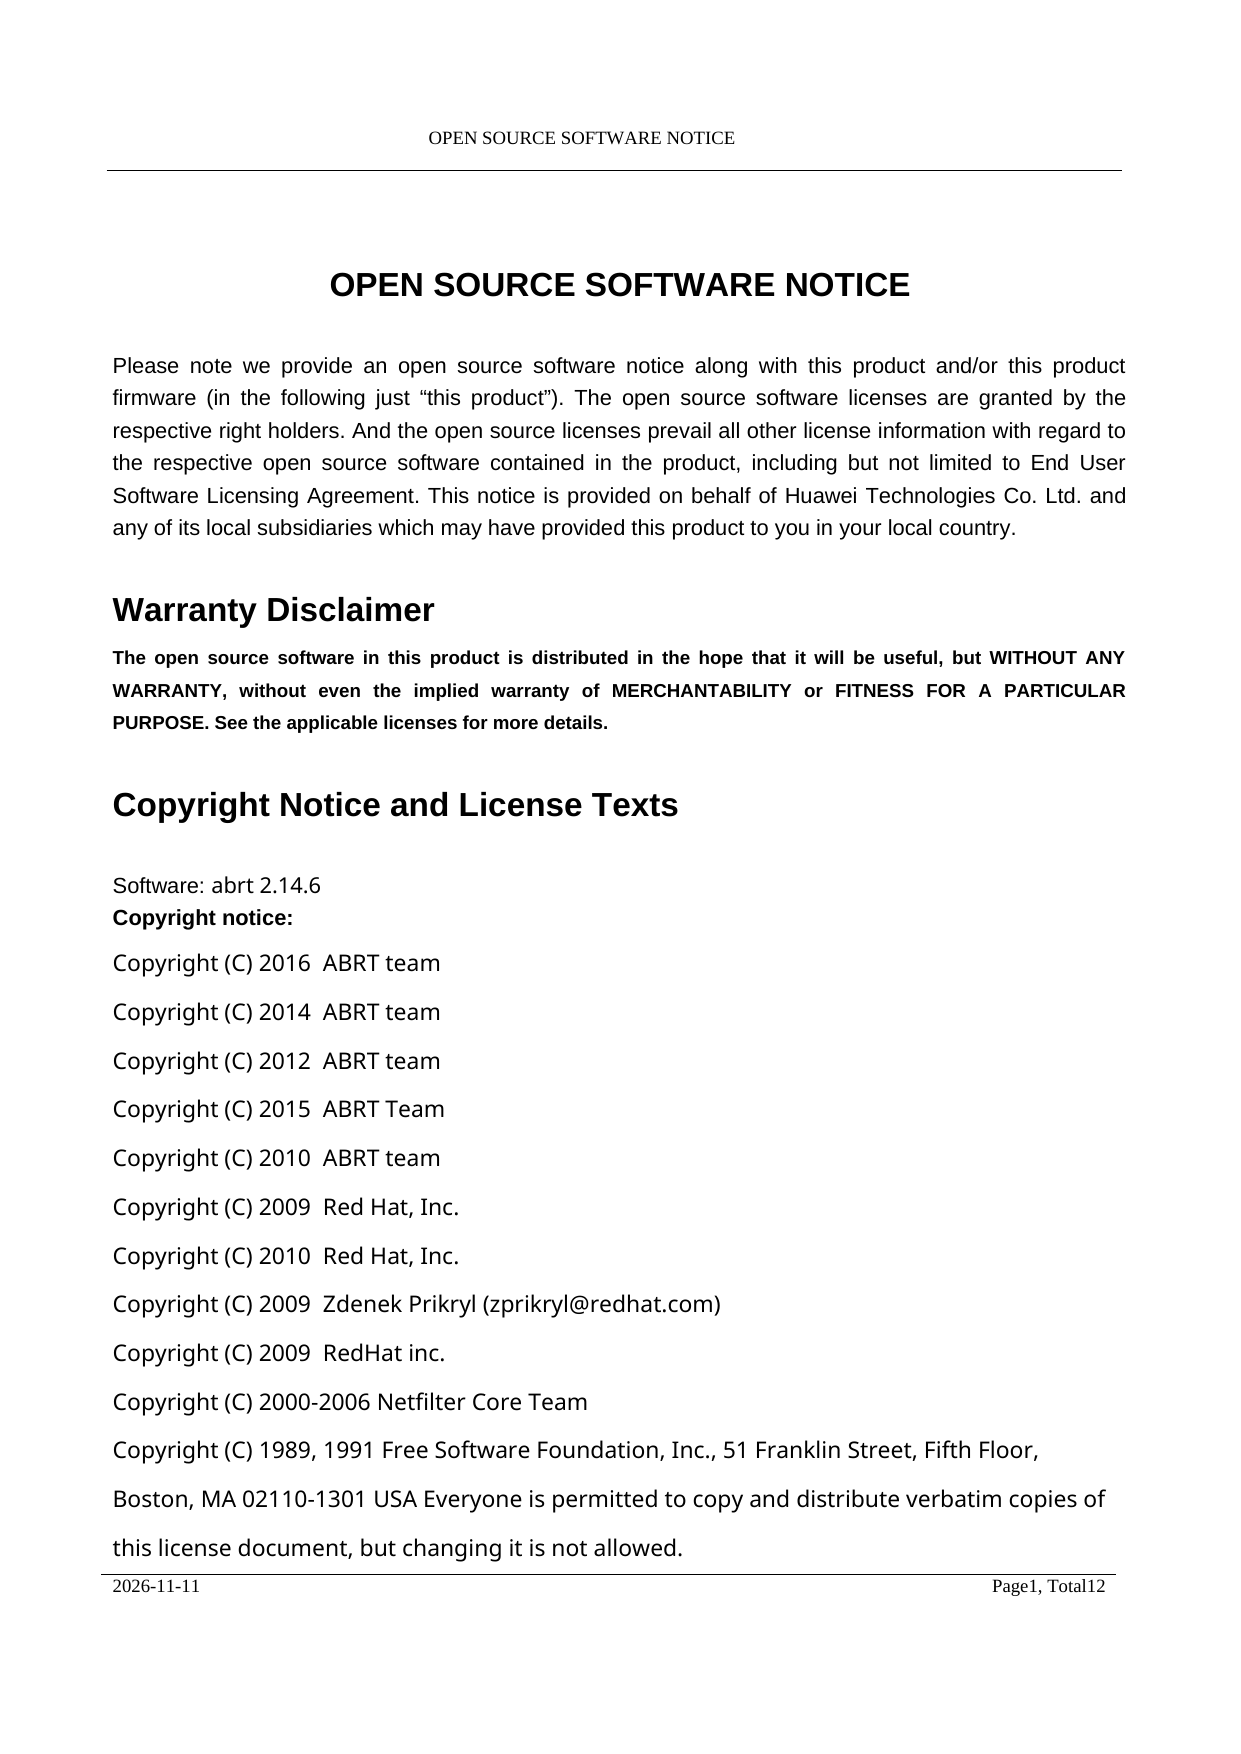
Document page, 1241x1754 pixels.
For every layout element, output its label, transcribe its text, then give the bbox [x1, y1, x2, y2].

text Copyright (C) 2016 ABRT team Copyright (C) 2014 ABRT team Copyright (C) 2012 ABRT team Copyright (C) 2015 ABRT Team Copyright (C) 2010 ABRT team Copyright (C) 2009 Red Hat, Inc. Copyright (C) 2010 Red Hat, Inc. Copyright (C) 2009 Zdenek Prikryl (zprikryl@redhat.com) Copyright (C) 2009 RedHat inc. Copyright (C) 2000-2006 Netfilter Core Team [112, 947, 1128, 1418]
text The open source software in this product is distributed in the hope that it will be useful, but WITHOUT ANY WARRANTY, without even the implied warranty of MERCHANTABILITY or FITNESS FOR A PARTICULAR PURPOSE. See the applicable licenses for more details. [112, 641, 1128, 739]
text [112, 1433, 1128, 1563]
text Copyright Notice and License Texts [112, 771, 1128, 836]
text Copyright notice: [112, 901, 1128, 934]
text Warranty Disclaimer [112, 576, 1128, 641]
text OPEN SOURCE SOFTWARE NOTICE [112, 251, 1128, 316]
text Please note we provide an open source software notice along with this product and/or this product firmware (in the following just “this product”). The open source software licenses are granted by the respective right holders. And the open source licenses prevail all other license information with regard to the respective open source software contained in the product, including but not limited to End User Software Licensing Agreement. This notice is provided on behalf of Huawei Technologies Co. Ltd. and any of its local subsidiaries which may have provided this product to you in your local country. [112, 349, 1128, 544]
text Software: abrt 2.14.6 [112, 869, 1128, 901]
